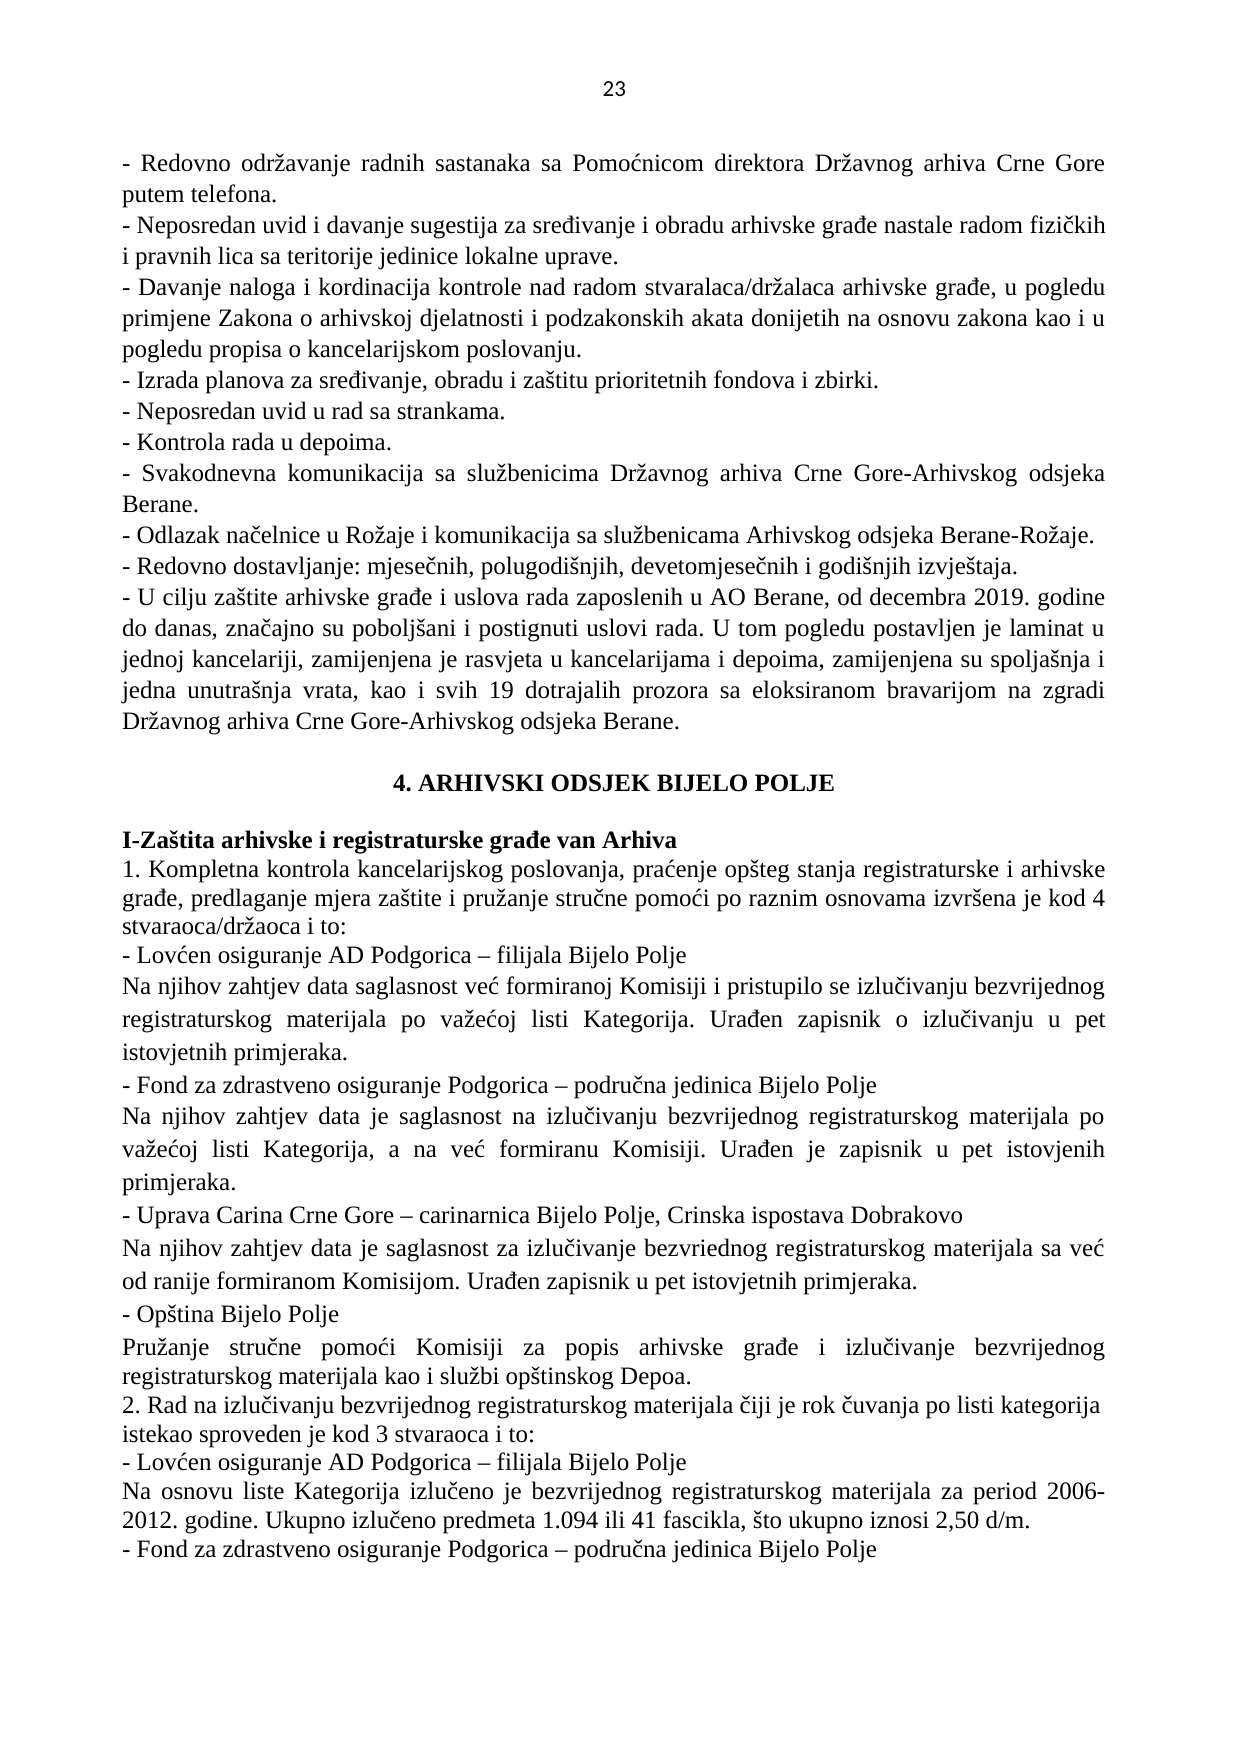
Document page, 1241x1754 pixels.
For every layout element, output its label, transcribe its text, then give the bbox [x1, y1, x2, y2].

list - Lovćen osiguranje AD Podgorica – filijala Bijelo Polje [122, 1447, 1106, 1476]
text 1. Kompletna kontrola kancelarijskog poslovanja, praćenje opšteg stanja registraturske i arhivske građe, predlaganje mjera zaštite i pružanje stručne pomoći po raznim osnovama izvršena je kod 4 stvaraoca/držaoca i to: [122, 854, 1106, 940]
list Na njihov zahtjev data je saglasnost na izlučivanju bezvrijednog registraturskog materijala po važećoj listi Kategorija, a na već formiranu Komisiji. Urađen je zapisnik u pet istovjenih primjeraka. [122, 1101, 1106, 1196]
text 4. ARHIVSKI ODSJEK BIJELO POLJE [122, 768, 1106, 796]
text - Kontrola rada u depoima. [122, 427, 1106, 456]
list - Lovćen osiguranje AD Podgorica – filijala Bijelo Polje [122, 940, 1106, 969]
list - Fond za zdrastveno osiguranje Podgorica – područna jedinica Bijelo Polje [122, 1534, 1106, 1562]
text I-Zaštita arhivske i registraturske građe van Arhiva [122, 825, 1106, 854]
list Na njihov zahtjev data saglasnost već formiranoj Komisiji i pristupilo se izlučivanju bezvrijednog registraturskog materijala po važećoj listi Kategorija. Urađen zapisnik o izlučivanju u pet istovjetnih primjeraka. [122, 971, 1106, 1066]
text - Odlazak načelnice u Rožaje i komunikacija sa službenicama Arhivskog odsjeka Berane-Rožaje. [122, 520, 1106, 549]
text - Izrada planova za sređivanje, obradu i zaštitu prioritetnih fondova i zbirki. [122, 365, 1106, 394]
text - Neposredan uvid i davanje sugestija za sređivanje i obradu arhivske građe nastale radom fizičkih i pravnih lica sa teritorije jedinice lokalne uprave. [122, 210, 1106, 269]
list - Fond za zdrastveno osiguranje Podgorica – područna jedinica Bijelo Polje [122, 1070, 1106, 1099]
list - Uprava Carina Crne Gore – carinarnica Bijelo Polje, Crinska ispostava Dobrakovo [122, 1200, 1106, 1229]
text 2. Rad na izlučivanju bezvrijednog registraturskog materijala čiji je rok čuvanja po listi kategorija [122, 1390, 1218, 1419]
list Na osnovu liste Kategorija izlučeno je bezvrijednog registraturskog materijala za period 2006-2012. godine. Ukupno izlučeno predmeta 1.094 ili 41 fascikla, što ukupno iznosi 2,50 d/m. [122, 1476, 1106, 1534]
list Na njihov zahtjev data je saglasnost za izlučivanje bezvriednog registraturskog materijala sa već od ranije formiranom Komisijom. Urađen zapisnik u pet istovjetnih primjeraka. [122, 1233, 1106, 1295]
list - Opština Bijelo Polje [122, 1299, 1106, 1328]
text - Davanje naloga i kordinacija kontrole nad radom stvaralaca/držalaca arhivske građe, u pogledu primjene Zakona o arhivskoj djelatnosti i podzakonskih akata donijetih na osnovu zakona kao i u pogledu propisa o kancelarijskom poslovanju. [122, 272, 1106, 363]
text istekao sproveden je kod 3 stvaraoca i to: [122, 1419, 1218, 1447]
text - Redovno dostavljanje: mjesečnih, polugodišnjih, devetomjesečnih i godišnjih izvještaja. [122, 551, 1106, 580]
text - Redovno održavanje radnih sastanaka sa Pomoćnicom direktora Državnog arhiva Crne Gore putem telefona. [122, 148, 1106, 207]
text - Neposredan uvid u rad sa strankama. [122, 396, 1106, 425]
list Pružanje stručne pomoći Komisiji za popis arhivske građe i izlučivanje bezvrijednog registraturskog materijala kao i službi opštinskog Depoa. [122, 1332, 1106, 1390]
text - U cilju zaštite arhivske građe i uslova rada zaposlenih u AO Berane, od decembra 2019. godine do danas, značajno su poboljšani i postignuti uslovi rada. U tom pogledu postavljen je laminat u jednoj kancelariji, zamijenjena je rasvjeta u kancelarijama i depoima, zamijenjena su spoljašnja i jedna unutrašnja vrata, kao i svih 19 dotrajalih prozora sa eloksiranom bravarijom na zgradi Državnog arhiva Crne Gore-Arhivskog odsjeka Berane. [122, 582, 1106, 735]
text - Svakodnevna komunikacija sa službenicima Državnog arhiva Crne Gore-Arhivskog odsjeka Berane. [122, 458, 1106, 518]
